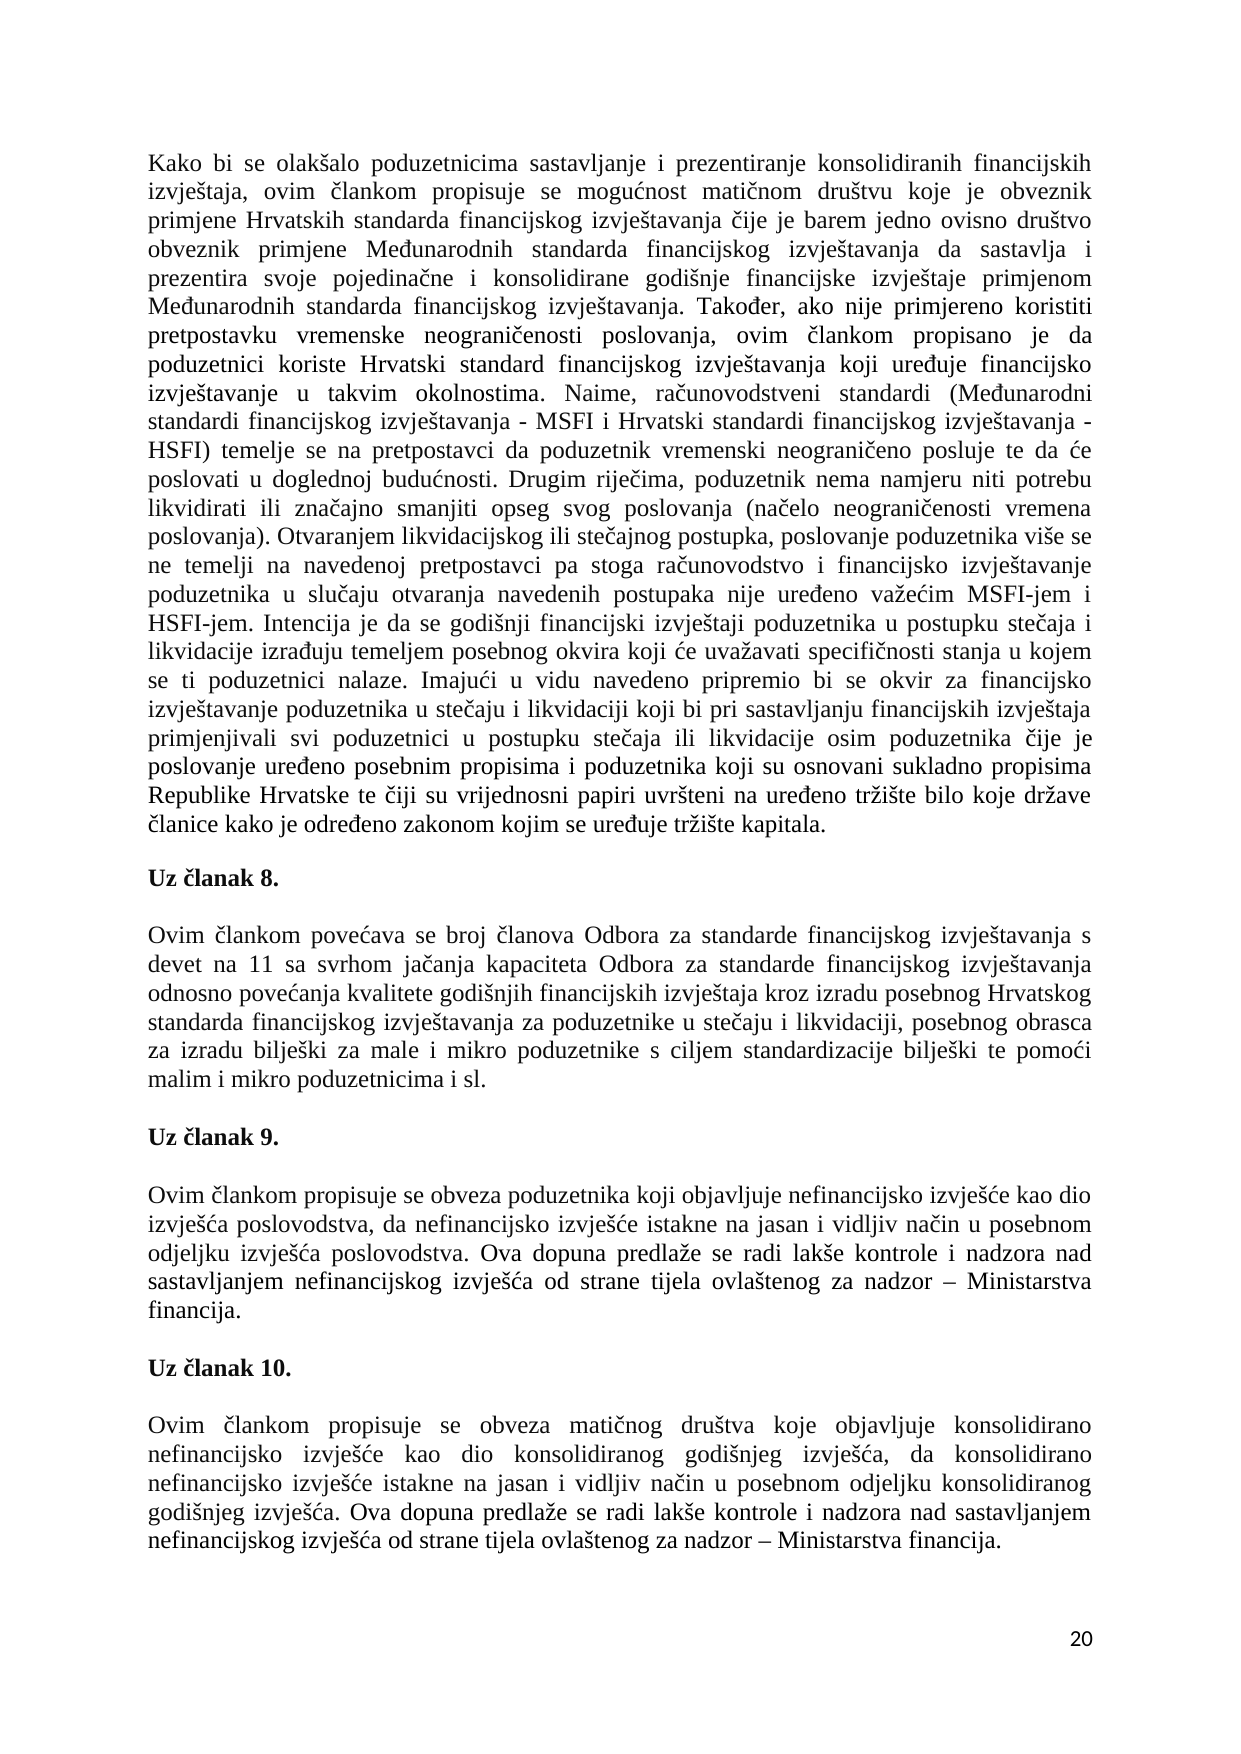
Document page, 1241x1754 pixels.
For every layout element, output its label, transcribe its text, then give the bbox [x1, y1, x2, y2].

text Kako bi se olakšalo poduzetnicima sastavljanje i prezentiranje konsolidiranih financijskih izvještaja, ovim člankom propisuje se mogućnost matičnom društvu koje je obveznik primjene Hrvatskih standarda financijskog izvještavanja čije je barem jedno ovisno društvo obveznik primjene Međunarodnih standarda financijskog izvještavanja da sastavlja i prezentira svoje pojedinačne i konsolidirane godišnje financijske izvještaje primjenom Međunarodnih standarda financijskog izvještavanja. Također, ako nije primjereno koristiti pretpostavku vremenske neograničenosti poslovanja, ovim člankom propisano je da poduzetnici koriste Hrvatski standard financijskog izvještavanja koji uređuje financijsko izvještavanje u takvim okolnostima. Naime, računovodstveni standardi (Međunarodni standardi financijskog izvještavanja - MSFI i Hrvatski standardi financijskog izvještavanja - HSFI) temelje se na pretpostavci da poduzetnik vremenski neograničeno posluje te da će poslovati u doglednoj budućnosti. Drugim riječima, poduzetnik nema namjeru niti potrebu likvidirati ili značajno smanjiti opseg svog poslovanja (načelo neograničenosti vremena poslovanja). Otvaranjem likvidacijskog ili stečajnog postupka, poslovanje poduzetnika više se ne temelji na navedenoj pretpostavci pa stoga računovodstvo i financijsko izvještavanje poduzetnika u slučaju otvaranja navedenih postupaka nije uređeno važećim MSFI-jem i HSFI-jem. Intencija je da se godišnji financijski izvještaji poduzetnika u postupku stečaja i likvidacije izrađuju temeljem posebnog okvira koji će uvažavati specifičnosti stanja u kojem se ti poduzetnici nalaze. Imajući u vidu navedeno pripremio bi se okvir za financijsko izvještavanje poduzetnika u stečaju i likvidaciji koji bi pri sastavljanju financijskih izvještaja primjenjivali svi poduzetnici u postupku stečaja ili likvidacije osim poduzetnika čije je poslovanje uređeno posebnim propisima i poduzetnika koji su osnovani sukladno propisima Republike Hrvatske te čiji su vrijednosni papiri uvršteni na uređeno tržište bilo koje države članice kako je određeno zakonom kojim se uređuje tržište kapitala. [148, 148, 1093, 838]
text Ovim člankom propisuje se obveza matičnog društva koje objavljuje konsolidirano nefinancijsko izvješće kao dio konsolidiranog godišnjeg izvješća, da konsolidirano nefinancijsko izvješće istakne na jasan i vidljiv način u posebnom odjeljku konsolidiranog godišnjeg izvješća. Ova dopuna predlaže se radi lakše kontrole i nadzora nad sastavljanjem nefinancijskog izvješća od strane tijela ovlaštenog za nadzor – Ministarstva financija. [148, 1411, 1093, 1554]
text Ovim člankom povećava se broj članova Odbora za standarde financijskog izvještavanja s devet na 11 sa svrhom jačanja kapaciteta Odbora za standarde financijskog izvještavanja odnosno povećanja kvalitete godišnjih financijskih izvještaja kroz izradu posebnog Hrvatskog standarda financijskog izvještavanja za poduzetnike u stečaju i likvidaciji, posebnog obrasca za izradu bilješki za male i mikro poduzetnike s ciljem standardizacije bilješki te pomoći malim i mikro poduzetnicima i sl. [148, 921, 1093, 1093]
text Uz članak 8. [148, 863, 1093, 891]
text Uz članak 10. [148, 1353, 1093, 1381]
text Ovim člankom propisuje se obveza poduzetnika koji objavljuje nefinancijsko izvješće kao dio izvješća poslovodstva, da nefinancijsko izvješće istakne na jasan i vidljiv način u posebnom odjeljku izvješća poslovodstva. Ova dopuna predlaže se radi lakše kontrole i nadzora nad sastavljanjem nefinancijskog izvješća od strane tijela ovlaštenog za nadzor – Ministarstva financija. [148, 1180, 1093, 1324]
text Uz članak 9. [148, 1122, 1093, 1151]
